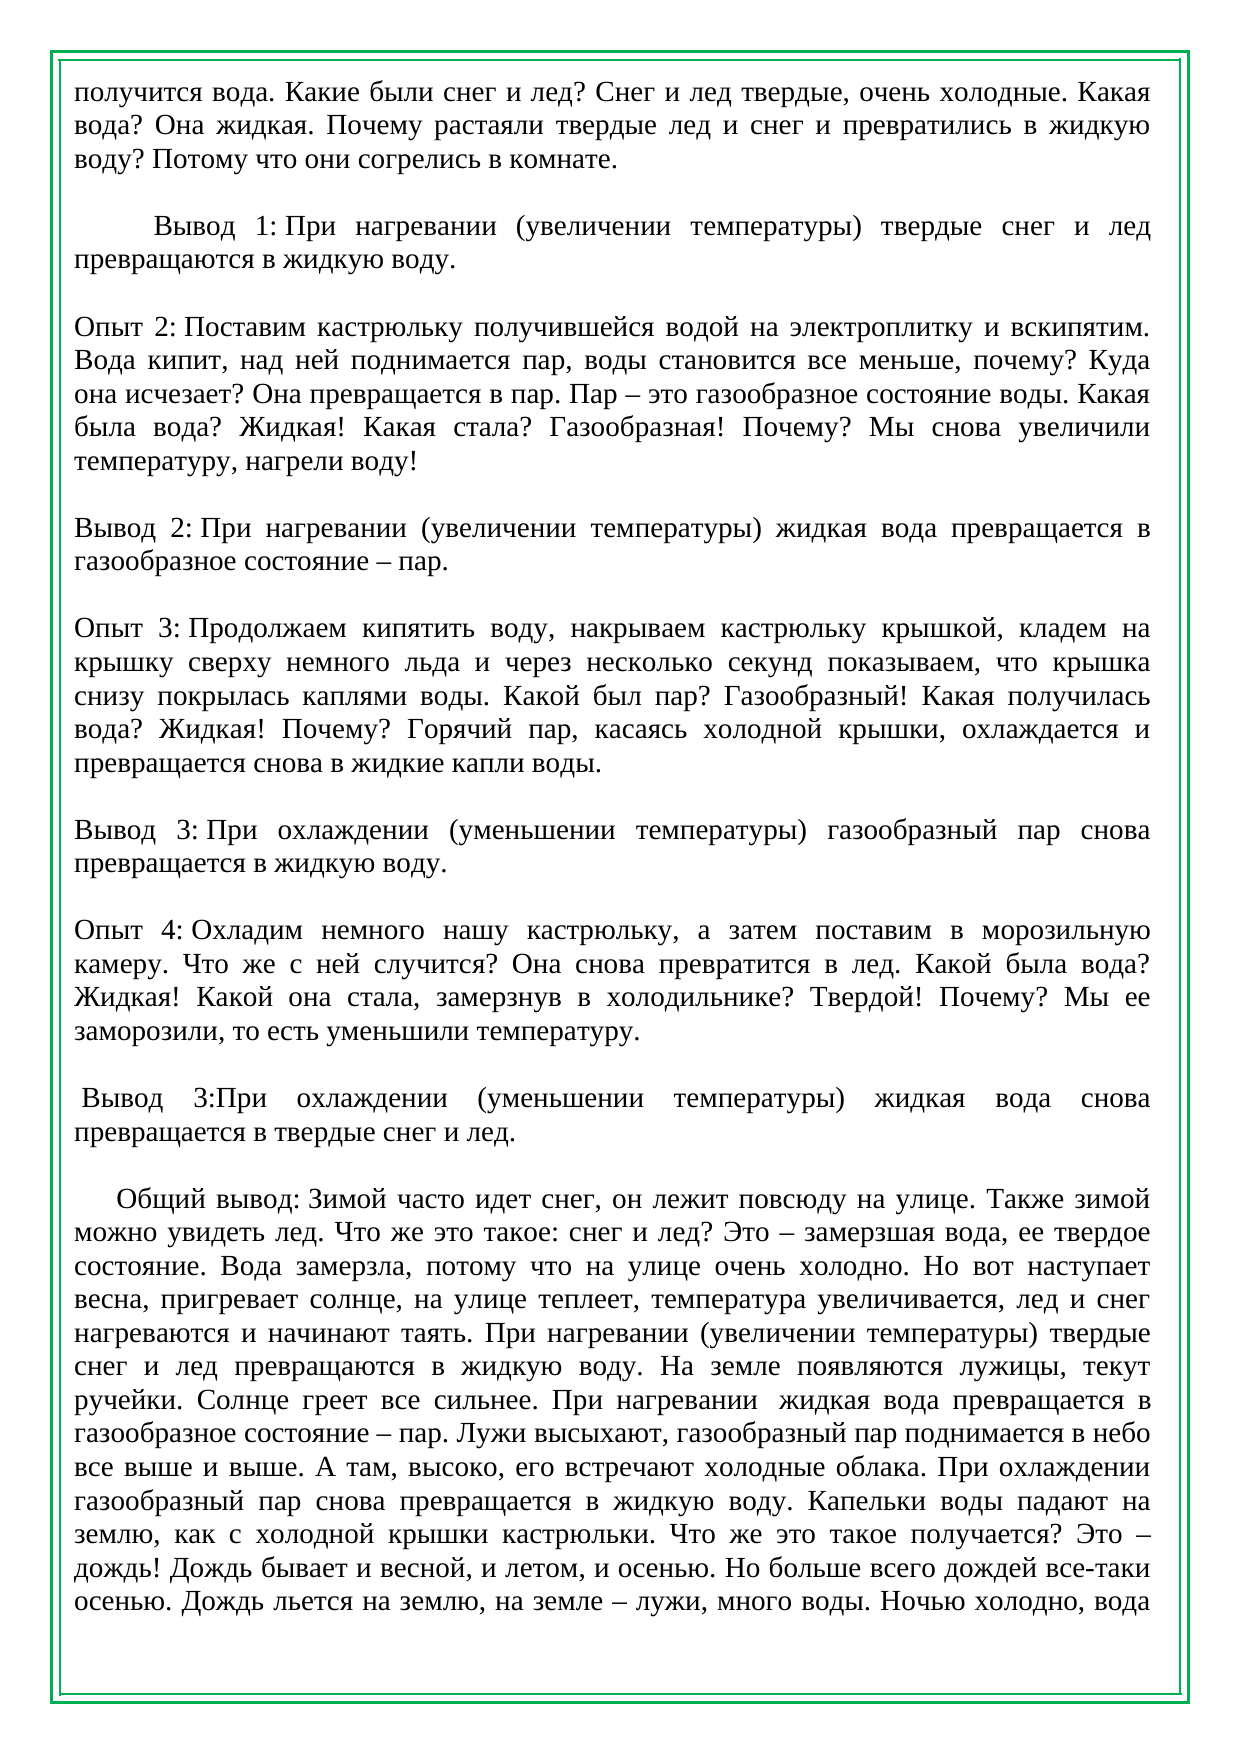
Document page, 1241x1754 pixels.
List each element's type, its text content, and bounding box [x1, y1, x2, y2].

text Вывод 2: При нагревании (увеличении температуры) жидкая вода превращается в газообразное состояние – пар. [74, 510, 1152, 577]
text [74, 1181, 1152, 1617]
text Вывод 3: При охлаждении (уменьшении температуры) газообразный пар снова превращается в жидкую воду. [74, 812, 1152, 879]
text Опыт 3: Продолжаем кипятить воду, накрываем кастрюльку крышкой, кладем на крышку сверху немного льда и через несколько секунд показываем, что крышка снизу покрылась каплями воды. Какой был пар? Газообразный! Какая получилась вода? Жидкая! Почему? Горячий пар, касаясь холодной крышки, охлаждается и превращается снова в жидкие капли воды. [74, 611, 1152, 778]
text Опыт 4: Охладим немного нашу кастрюльку, а затем поставим в морозильную камеру. Что же с ней случится? Она снова превратится в лед. Какой была вода? Жидкая! Какой она стала, замерзнув в холодильнике? Твердой! Почему? Мы ее заморозили, то есть уменьшили температуру. [74, 912, 1152, 1047]
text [74, 74, 1152, 174]
text Вывод 1: При нагревании (увеличении температуры) твердые снег и лед превращаются в жидкую воду. [74, 208, 1152, 275]
text Опыт 2: Поставим кастрюльку получившейся водой на электроплитку и вскипятим. Вода кипит, над ней поднимается пар, воды становится все меньше, почему? Куда она исчезает? Она превращается в пар. Пар – это газообразное состояние воды. Какая была вода? Жидкая! Какая стала? Газообразная! Почему? Мы снова увеличили температуру, нагрели воду! [74, 309, 1152, 476]
text Вывод 3:При охлаждении (уменьшении температуры) жидкая вода снова превращается в твердые снег и лед. [74, 1080, 1152, 1147]
